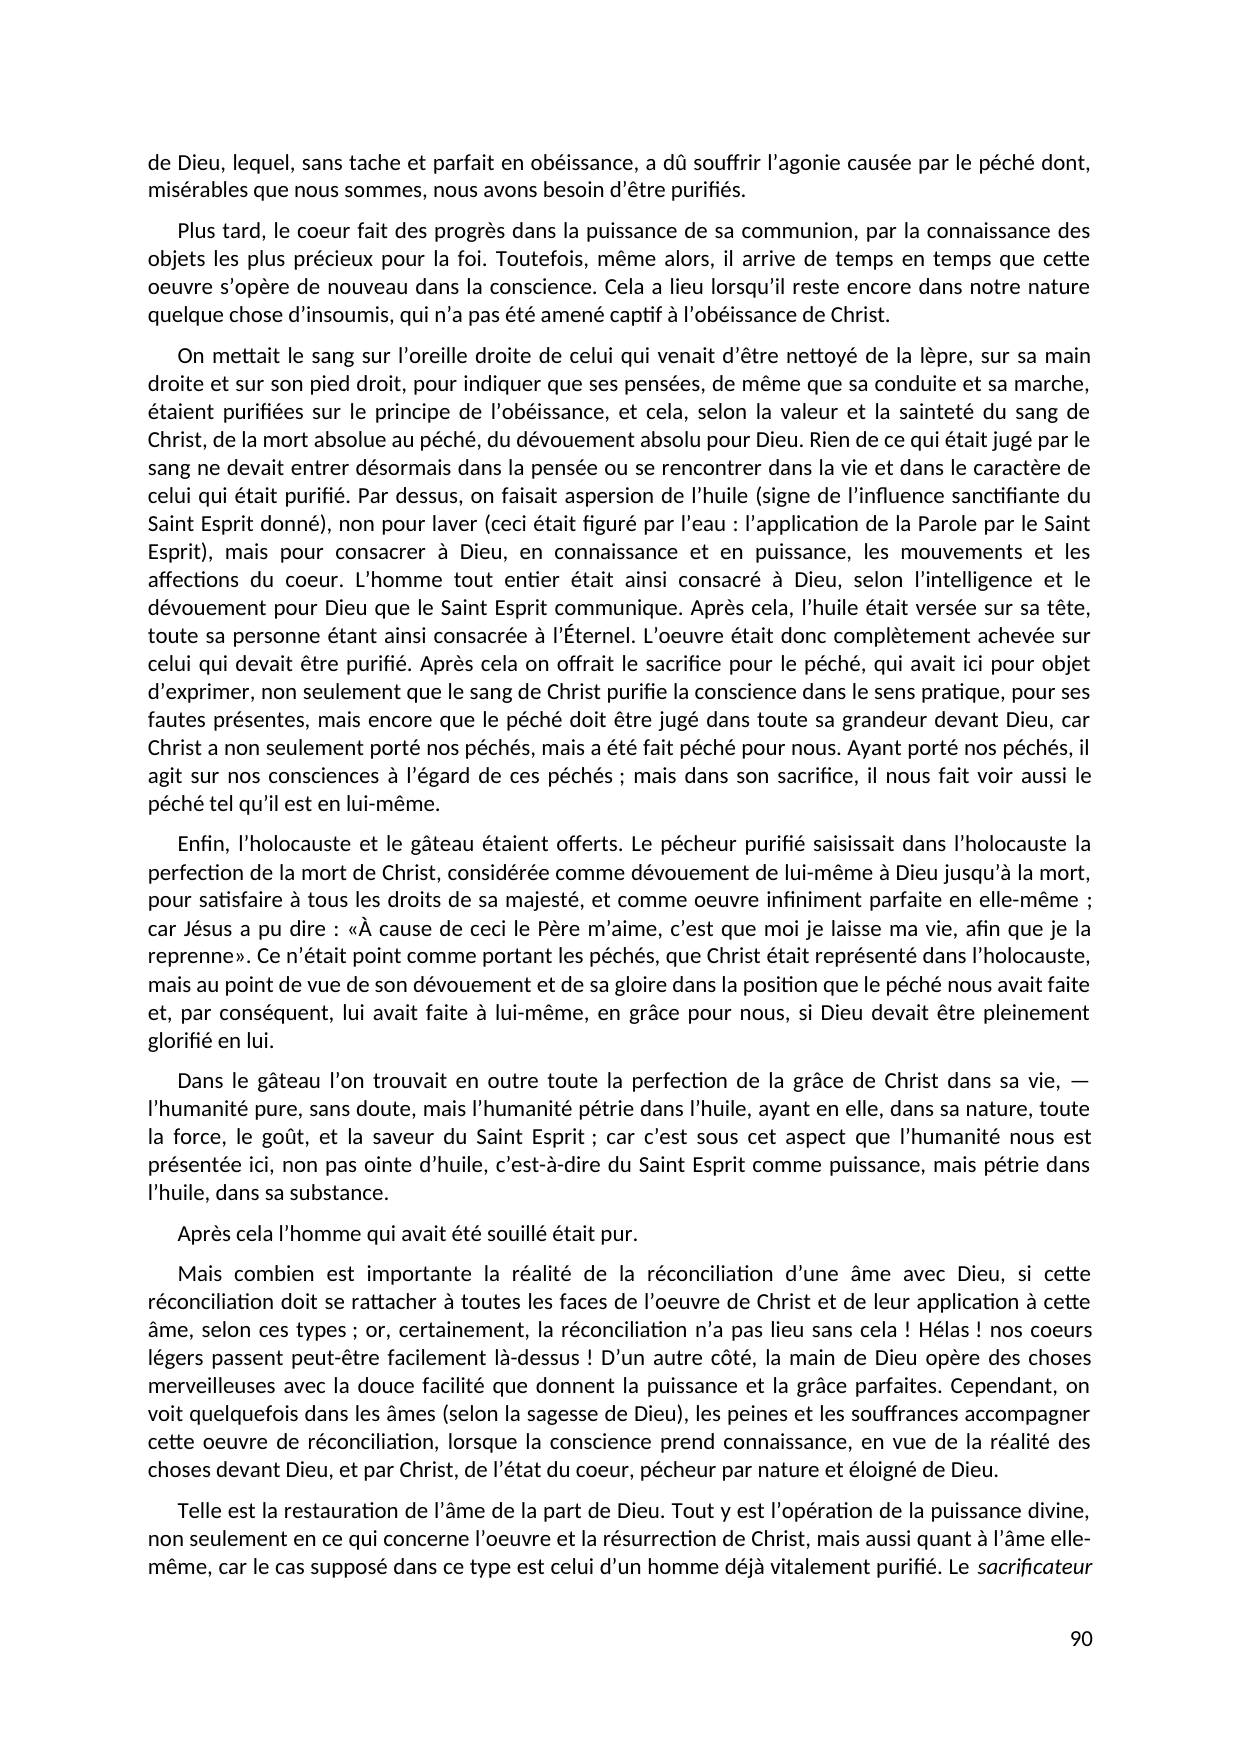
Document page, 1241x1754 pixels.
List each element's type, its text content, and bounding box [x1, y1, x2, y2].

text Mais combien est importante la réalité de la réconciliation d’une âme avec Dieu, si cette réconciliation doit se rattacher à toutes les faces de l’oeuvre de Christ et de leur application à cette âme, selon ces types ; or, certainement, la réconciliation n’a pas lieu sans cela ! Hélas ! nos coeurs légers passent peut-être facilement là-dessus ! D’un autre côté, la main de Dieu opère des choses merveilleuses avec la douce facilité que donnent la puissance et la grâce parfaites. Cependant, on voit quelquefois dans les âmes (selon la sagesse de Dieu), les peines et les souffrances accompagner cette oeuvre de réconciliation, lorsque la conscience prend connaissance, en vue de la réalité des choses devant Dieu, et par Christ, de l’état du coeur, pécheur par nature et éloigné de Dieu. [148, 1259, 1093, 1483]
text Plus tard, le coeur fait des progrès dans la puissance de sa communion, par la connaissance des objets les plus précieux pour la foi. Toutefois, même alors, il arrive de temps en temps que cette oeuvre s’opère de nouveau dans la conscience. Cela a lieu lorsqu’il reste encore dans notre nature quelque chose d’insoumis, qui n’a pas été amené captif à l’obéissance de Christ. [148, 216, 1093, 328]
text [148, 1496, 1093, 1580]
text Enfin, l’holocauste et le gâteau étaient offerts. Le pécheur purifié saisissait dans l’holocauste la perfection de la mort de Christ, considérée comme dévouement de lui-même à Dieu jusqu’à la mort, pour satisfaire à tous les droits de sa majesté, et comme oeuvre infiniment parfaite en elle-même ; car Jésus a pu dire : «À cause de ceci le Père m’aime, c’est que moi je laisse ma vie, afin que je la reprenne». Ce n’était point comme portant les péchés, que Christ était représenté dans l’holocauste, mais au point de vue de son dévouement et de sa gloire dans la position que le péché nous avait faite et, par conséquent, lui avait faite à lui-même, en grâce pour nous, si Dieu devait être pleinement glorifié en lui. [148, 829, 1093, 1054]
text On mettait le sang sur l’oreille droite de celui qui venait d’être nettoyé de la lèpre, sur sa main droite et sur son pied droit, pour indiquer que ses pensées, de même que sa conduite et sa marche, étaient purifiées sur le principe de l’obéissance, et cela, selon la valeur et la sainteté du sang de Christ, de la mort absolue au péché, du dévouement absolu pour Dieu. Rien de ce qui était jugé par le sang ne devait entrer désormais dans la pensée ou se rencontrer dans la vie et dans le caractère de celui qui était purifié. Par dessus, on faisait aspersion de l’huile (signe de l’influence sanctifiante du Saint Esprit donné), non pour laver (ceci était figuré par l’eau : l’application de la Parole par le Saint Esprit), mais pour consacrer à Dieu, en connaissance et en puissance, les mouvements et les affections du coeur. L’homme tout entier était ainsi consacré à Dieu, selon l’intelligence et le dévouement pour Dieu que le Saint Esprit communique. Après cela, l’huile était versée sur sa tête, toute sa personne étant ainsi consacrée à l’Éternel. L’oeuvre était donc complètement achevée sur celui qui devait être purifié. Après cela on offrait le sacrifice pour le péché, qui avait ici pour objet d’exprimer, non seulement que le sang de Christ purifie la conscience dans le sens pratique, pour ses fautes présentes, mais encore que le péché doit être jugé dans toute sa grandeur devant Dieu, car Christ a non seulement porté nos péchés, mais a été fait péché pour nous. Ayant porté nos péchés, il agit sur nos consciences à l’égard de ces péchés ; mais dans son sacrifice, il nous fait voir aussi le péché tel qu’il est en lui-même. [148, 341, 1093, 817]
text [148, 148, 1093, 204]
text Dans le gâteau l’on trouvait en outre toute la perfection de la grâce de Christ dans sa vie, — l’humanité pure, sans doute, mais l’humanité pétrie dans l’huile, ayant en elle, dans sa nature, toute la force, le goût, et la saveur du Saint Esprit ; car c’est sous cet aspect que l’humanité nous est présentée ici, non pas ointe d’huile, c’est-à-dire du Saint Esprit comme puissance, mais pétrie dans l’huile, dans sa substance. [148, 1066, 1093, 1206]
text Après cela l’homme qui avait été souillé était pur. [148, 1219, 1093, 1247]
